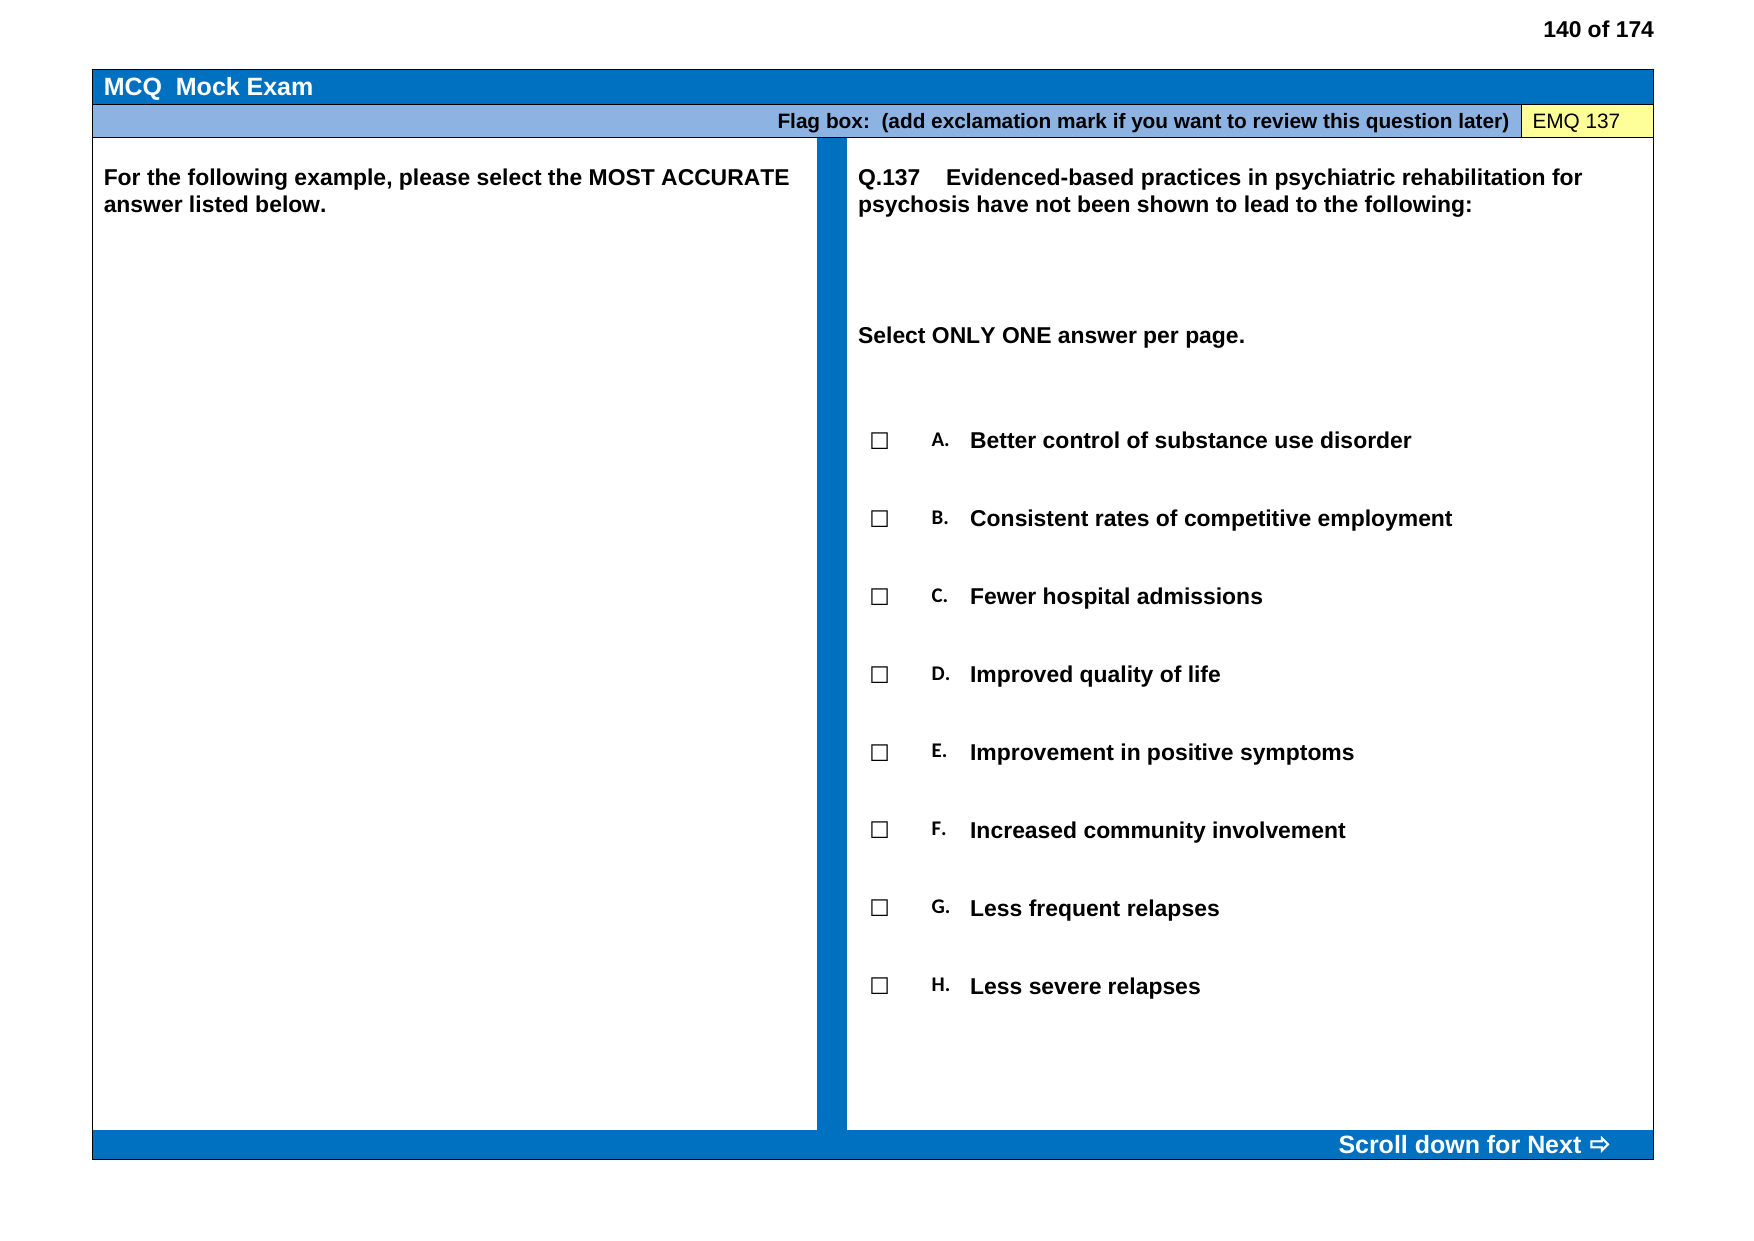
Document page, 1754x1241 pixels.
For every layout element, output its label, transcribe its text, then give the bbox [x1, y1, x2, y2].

table_cell EMQ 137 [1522, 105, 1653, 137]
table_cell Scroll down for Next [1327, 1130, 1653, 1159]
table_cell [93, 1130, 1327, 1159]
table_cell [817, 138, 847, 1130]
table_cell Flag box: (add exclamation mark if you want to review this question later) [93, 105, 1521, 137]
table_cell Q.137 Evidenced-based practices in psychiatric rehabilitation for psychosis have not been shown to lead to the following: Select ONLY ONE answer per page. [847, 138, 1653, 1130]
table_cell MCQ Mock Exam [93, 70, 1653, 104]
table_cell For the following example, please select the MOST ACCURATE answer listed below. [93, 138, 817, 1130]
